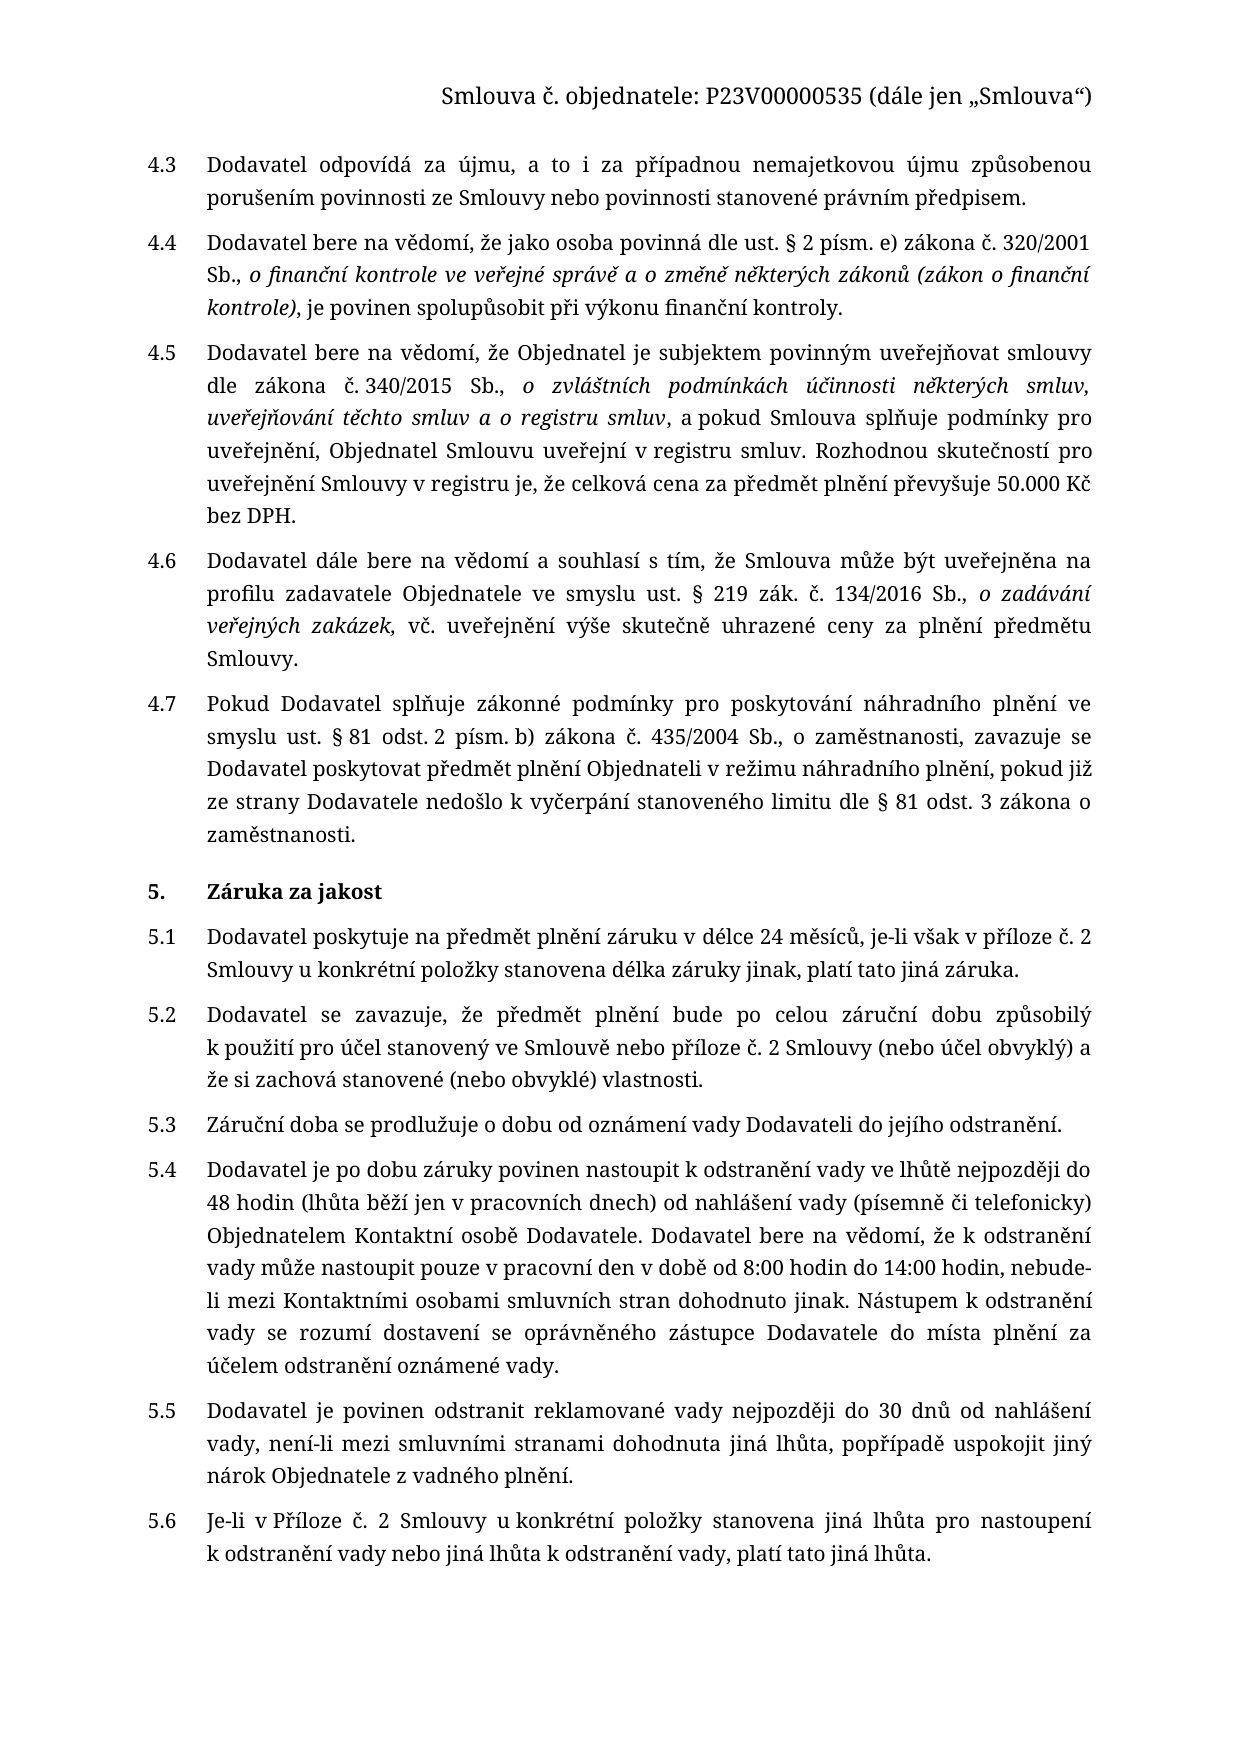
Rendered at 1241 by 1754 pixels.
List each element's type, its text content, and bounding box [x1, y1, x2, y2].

list Je-li v Příloze č. 2 Smlouvy u konkrétní položky stanovena jiná lhůta pro nastoupení k odstranění vady nebo jiná lhůta k odstranění vady, platí tato jiná lhůta. [148, 1507, 1093, 1568]
list Dodavatel odpovídá za újmu, a to i za případnou nemajetkovou újmu způsobenou porušením povinnosti ze Smlouvy nebo povinnosti stanovené právním předpisem. [148, 150, 1093, 211]
list Pokud Dodavatel splňuje zákonné podmínky pro poskytování náhradního plnění ve smyslu ust. § 81 odst. 2 písm. b) zákona č. 435/2004 Sb., o zaměstnanosti, zavazuje se Dodavatel poskytovat předmět plnění Objednateli v režimu náhradního plnění, pokud již ze strany Dodavatele nedošlo k vyčerpání stanoveného limitu dle § 81 odst. 3 zákona o zaměstnanosti. [148, 689, 1093, 848]
list Dodavatel je povinen odstranit reklamované vady nejpozději do 30 dnů od nahlášení vady, není-li mezi smluvními stranami dohodnuta jiná lhůta, popřípadě uspokojit jiný nárok Objednatele z vadného plnění. [148, 1396, 1093, 1490]
list Dodavatel se zavazuje, že předmět plnění bude po celou záruční dobu způsobilý k použití pro účel stanovený ve Smlouvě nebo příloze č. 2 Smlouvy (nebo účel obvyklý) a že si zachová stanovené (nebo obvyklé) vlastnosti. [148, 1000, 1093, 1094]
list Dodavatel je po dobu záruky povinen nastoupit k odstranění vady ve lhůtě nejpozději do 48 hodin (lhůta běží jen v pracovních dnech) od nahlášení vady (písemně či telefonicky) Objednatelem Kontaktní osobě Dodavatele. Dodavatel bere na vědomí, že k odstranění vady může nastoupit pouze v pracovní den v době od 8:00 hodin do 14:00 hodin, nebude-li mezi Kontaktními osobami smluvních stran dohodnuto jinak. Nástupem k odstranění vady se rozumí dostavení se oprávněného zástupce Dodavatele do místa plnění za účelem odstranění oznámené vady. [148, 1156, 1093, 1379]
list Záruční doba se prodlužuje o dobu od oznámení vady Dodavateli do jejího odstranění. [148, 1110, 1093, 1139]
list Dodavatel bere na vědomí, že Objednatel je subjektem povinným uveřejňovat smlouvy dle zákona č. 340/2015 Sb., o zvláštních podmínkách účinnosti některých smluv, uveřejňování těchto smluv a o registru smluv, a pokud Smlouva splňuje podmínky pro uveřejnění, Objednatel Smlouvu uveřejní v registru smluv. Rozhodnou skutečností pro uveřejnění Smlouvy v registru je, že celková cena za předmět plnění převyšuje 50.000 Kč bez DPH. [148, 338, 1093, 530]
list Dodavatel poskytuje na předmět plnění záruku v délce 24 měsíců, je-li však v příloze č. 2 Smlouvy u konkrétní položky stanovena délka záruky jinak, platí tato jiná záruka. [148, 922, 1093, 983]
list Dodavatel dále bere na vědomí a souhlasí s tím, že Smlouva může být uveřejněna na profilu zadavatele Objednatele ve smyslu ust. § 219 zák. č. 134/2016 Sb., o zadávání veřejných zakázek, vč. uveřejnění výše skutečně uhrazené ceny za plnění předmětu Smlouvy. [148, 546, 1093, 673]
list Záruka za jakost [148, 877, 1093, 906]
list Dodavatel bere na vědomí, že jako osoba povinná dle ust. § 2 písm. e) zákona č. 320/2001 Sb., o finanční kontrole ve veřejné správě a o změně některých zákonů (zákon o finanční kontrole), je povinen spolupůsobit při výkonu finanční kontroly. [148, 228, 1093, 322]
